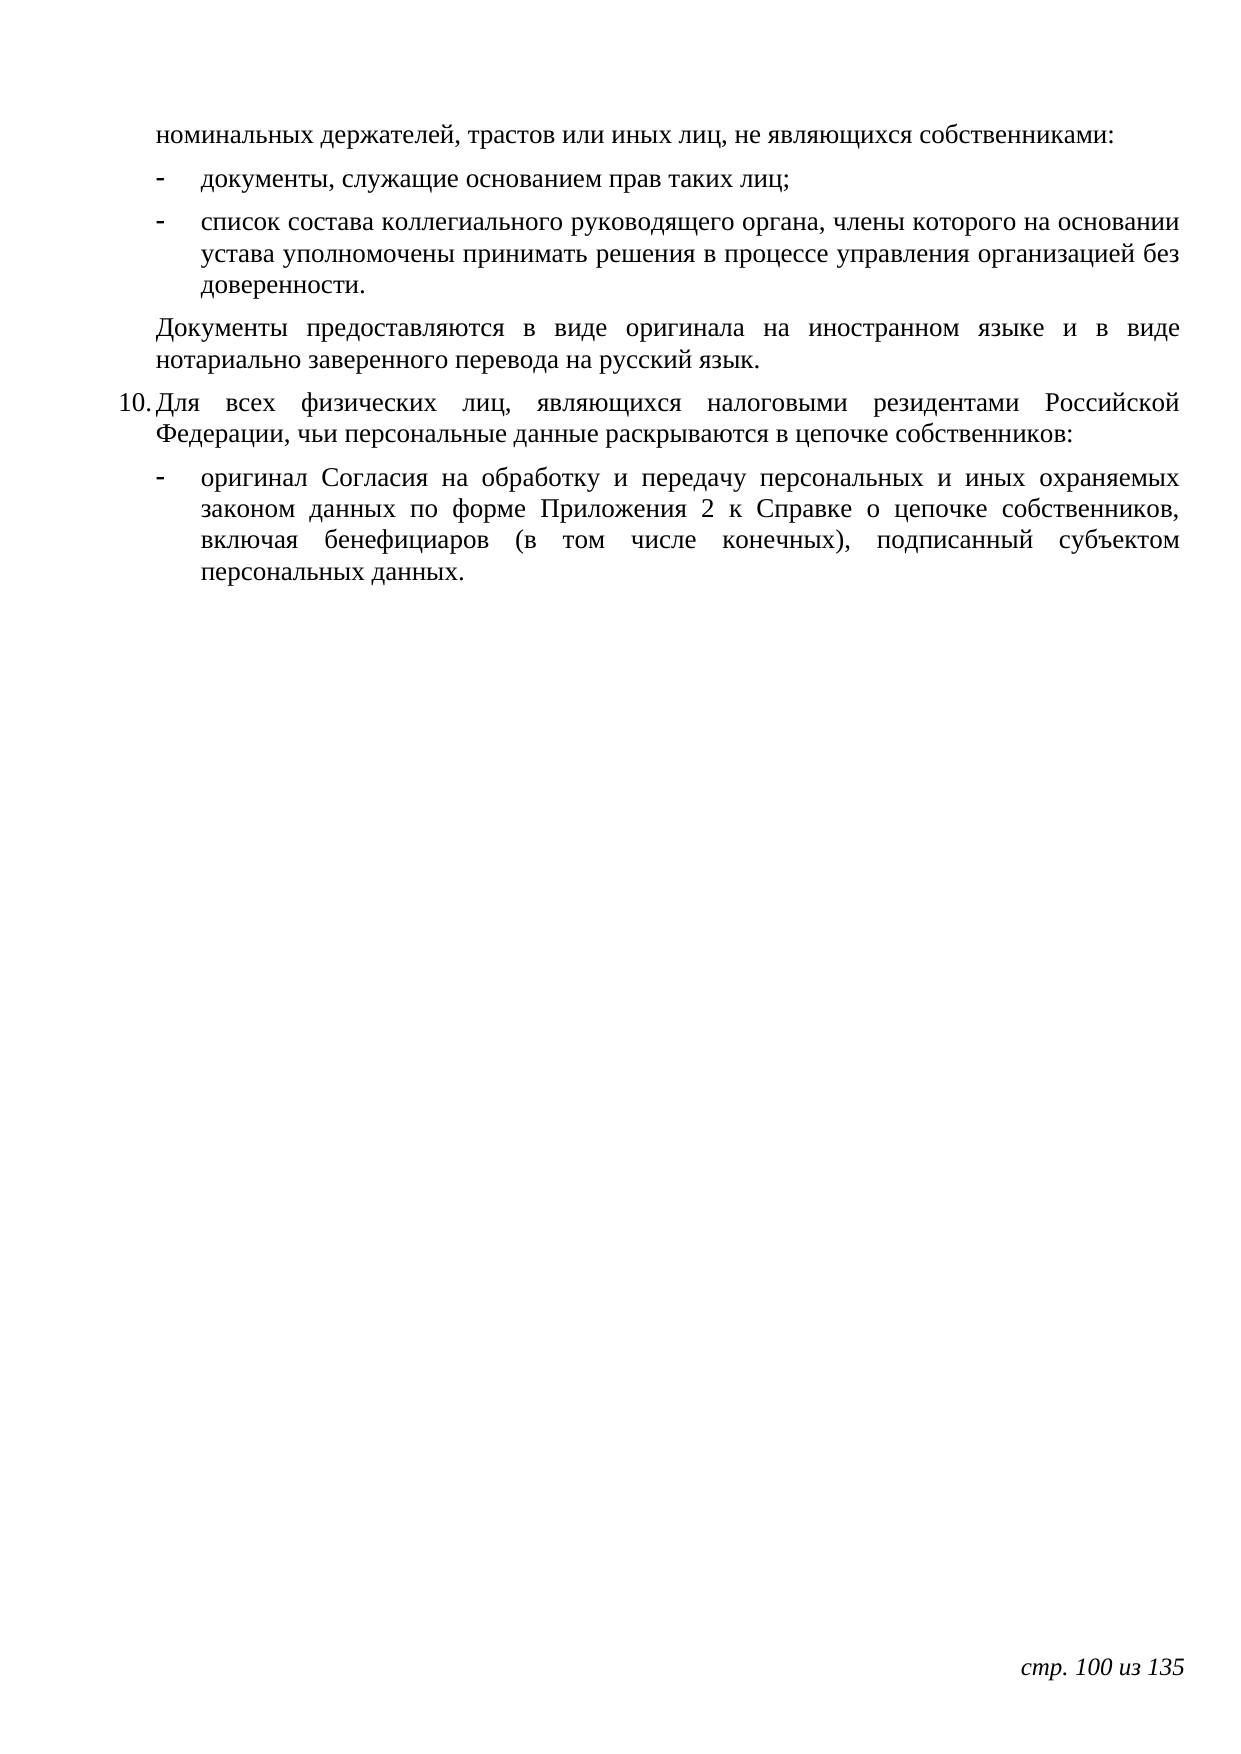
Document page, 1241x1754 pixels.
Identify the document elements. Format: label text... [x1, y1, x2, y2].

list список состава коллегиального руководящего органа, члены которого на основании устава уполномочены принимать решения в процессе управления организацией без доверенности. [156, 206, 1181, 299]
list документы, служащие основанием прав таких лиц; [156, 162, 1181, 193]
list оригинал Согласия на обработку и передачу персональных и иных охраняемых законом данных по форме Приложения 2 к Справке о цепочке собственников, включая бенефициаров (в том числе конечных), подписанный субъектом персональных данных. [156, 461, 1181, 586]
text Документы предоставляются в виде оригинала на иностранном языке и в виде нотариально заверенного перевода на русский язык. [156, 312, 1181, 374]
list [118, 118, 1181, 149]
list Для всех физических лиц, являющихся налоговыми резидентами Российской Федерации, чьи персональные данные раскрываются в цепочке собственников: [118, 386, 1181, 449]
